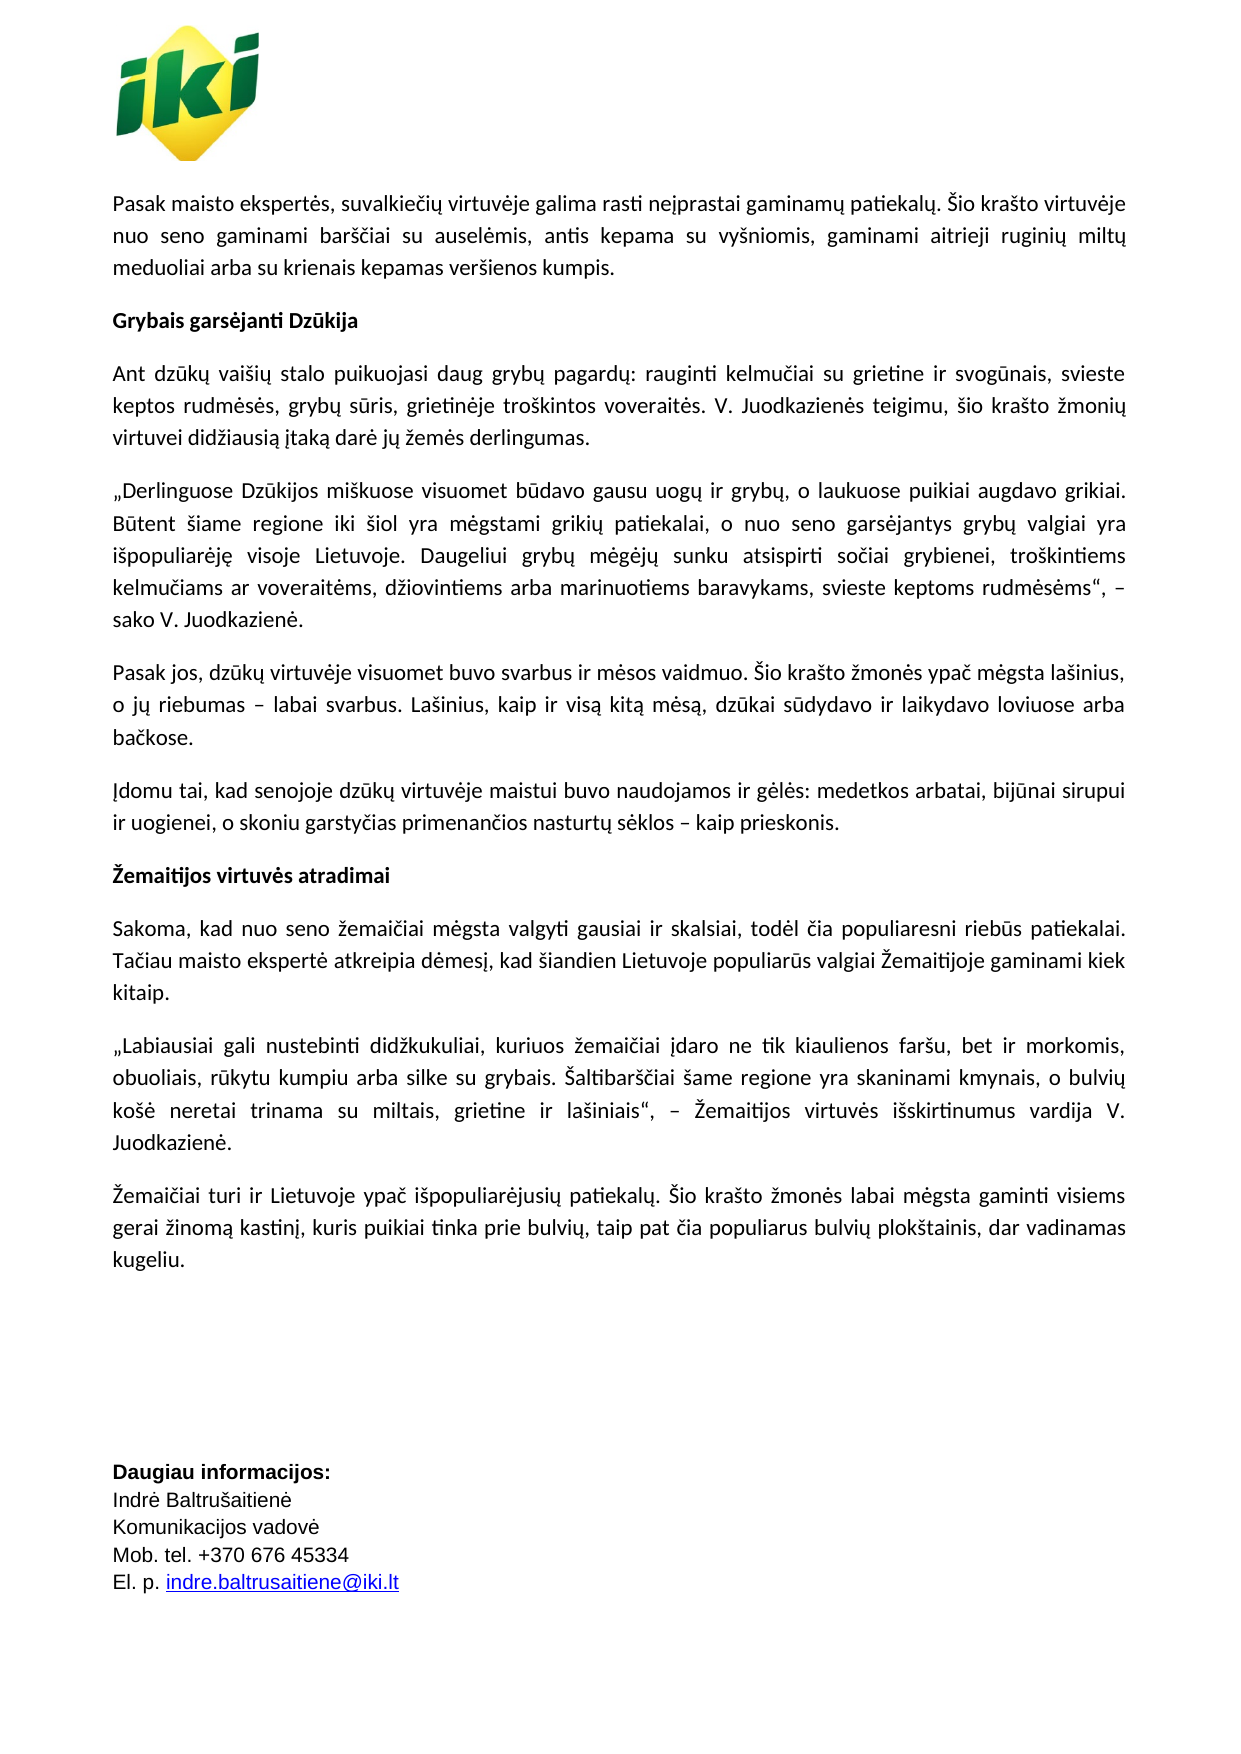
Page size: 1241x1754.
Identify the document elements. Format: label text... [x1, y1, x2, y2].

text El. p. indre.baltrusaitiene@iki.lt [112, 1570, 1128, 1594]
text Sakoma, kad nuo seno žemaičiai mėgsta valgyti gausiai ir skalsiai, todėl čia populiaresni riebūs patiekalai. Tačiau maisto ekspertė atkreipia dėmesį, kad šiandien Lietuvoje populiarūs valgiai Žemaitijoje gaminami kiek kitaip. [112, 914, 1128, 1006]
text Įdomu tai, kad senojoje dzūkų virtuvėje maistui buvo naudojamos ir gėlės: medetkos arbatai, bijūnai sirupui ir uogienei, o skoniu garstyčias primenančios nasturtų sėklos – kaip prieskonis. [112, 776, 1128, 836]
text Žemaitijos virtuvės atradimai [112, 861, 1128, 889]
text Indrė Baltrušaitienė [112, 1488, 1128, 1512]
text Pasak jos, dzūkų virtuvėje visuomet buvo svarbus ir mėsos vaidmuo. Šio krašto žmonės ypač mėgsta lašinius, o jų riebumas – labai svarbus. Lašinius, kaip ir visą kitą mėsą, dzūkai sūdydavo ir laikydavo loviuose arba bačkose. [112, 658, 1128, 751]
text „Labiausiai gali nustebinti didžkukuliai, kuriuos žemaičiai įdaro ne tik kiaulienos faršu, bet ir morkomis, obuoliais, rūkytu kumpiu arba silke su grybais. Šaltibarščiai šame regione yra skaninami kmynais, o bulvių košė neretai trinama su miltais, grietine ir lašiniais“, – Žemaitijos virtuvės išskirtinumus vardija V. Juodkazienė. [112, 1031, 1128, 1156]
text „Derlinguose Dzūkijos miškuose visuomet būdavo gausu uogų ir grybų, o laukuose puikiai augdavo grikiai. Būtent šiame regione iki šiol yra mėgstami grikių patiekalai, o nuo seno garsėjantys grybų valgiai yra išpopuliarėję visoje Lietuvoje. Daugeliui grybų mėgėjų sunku atsispirti sočiai grybienei, troškintiems kelmučiams ar voveraitėms, džiovintiems arba marinuotiems baravykams, svieste keptoms rudmėsėms“, – sako V. Juodkazienė. [112, 477, 1128, 633]
text Grybais garsėjanti Dzūkija [112, 306, 1128, 334]
text Komunikacijos vadovė [112, 1515, 1128, 1539]
text Mob. tel. +370 676 45334 [112, 1543, 1128, 1567]
text Pasak maisto ekspertės, suvalkiečių virtuvėje galima rasti neįprastai gaminamų patiekalų. Šio krašto virtuvėje nuo seno gaminami barščiai su auselėmis, antis kepama su vyšniomis, gaminami aitrieji ruginių miltų meduoliai arba su krienais kepamas veršienos kumpis. [112, 189, 1128, 281]
text Žemaičiai turi ir Lietuvoje ypač išpopuliarėjusių patiekalų. Šio krašto žmonės labai mėgsta gaminti visiems gerai žinomą kastinį, kuris puikiai tinka prie bulvių, taip pat čia populiarus bulvių plokštainis, dar vadinamas kugeliu. [112, 1181, 1128, 1273]
text Ant dzūkų vaišių stalo puikuojasi daug grybų pagardų: rauginti kelmučiai su grietine ir svogūnais, svieste keptos rudmėsės, grybų sūris, grietinėje troškintos voveraitės. V. Juodkazienės teigimu, šio krašto žmonių virtuvei didžiausią įtaką darė jų žemės derlingumas. [112, 359, 1128, 452]
text Daugiau informacijos: [112, 1460, 1128, 1484]
picture [115, 25, 259, 159]
